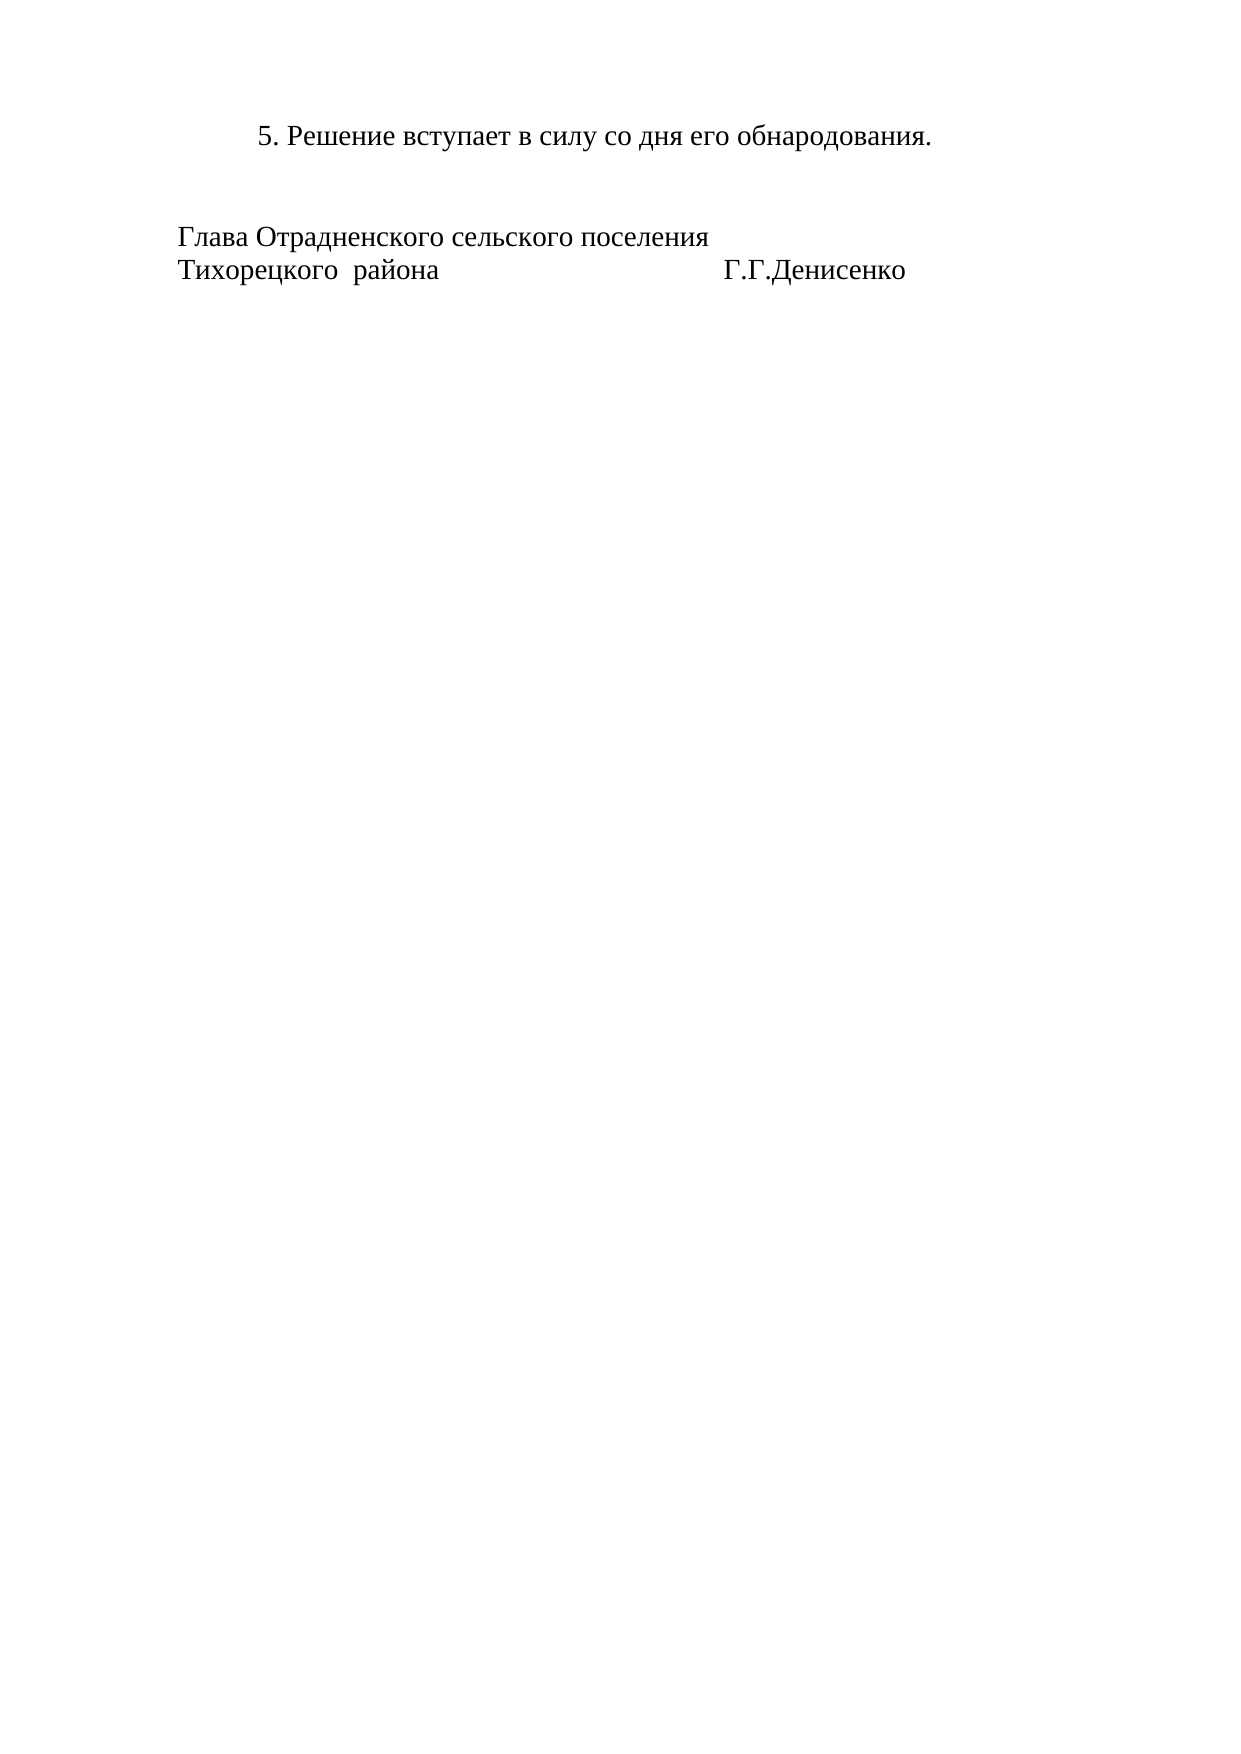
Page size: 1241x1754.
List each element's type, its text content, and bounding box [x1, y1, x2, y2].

text 5. Решение вступает в силу со дня его обнародования. [177, 118, 1181, 152]
text Глава Отрадненского сельского поселения [177, 219, 1181, 252]
text Тихорецкого района Г.Г.Денисенко [177, 252, 1181, 286]
